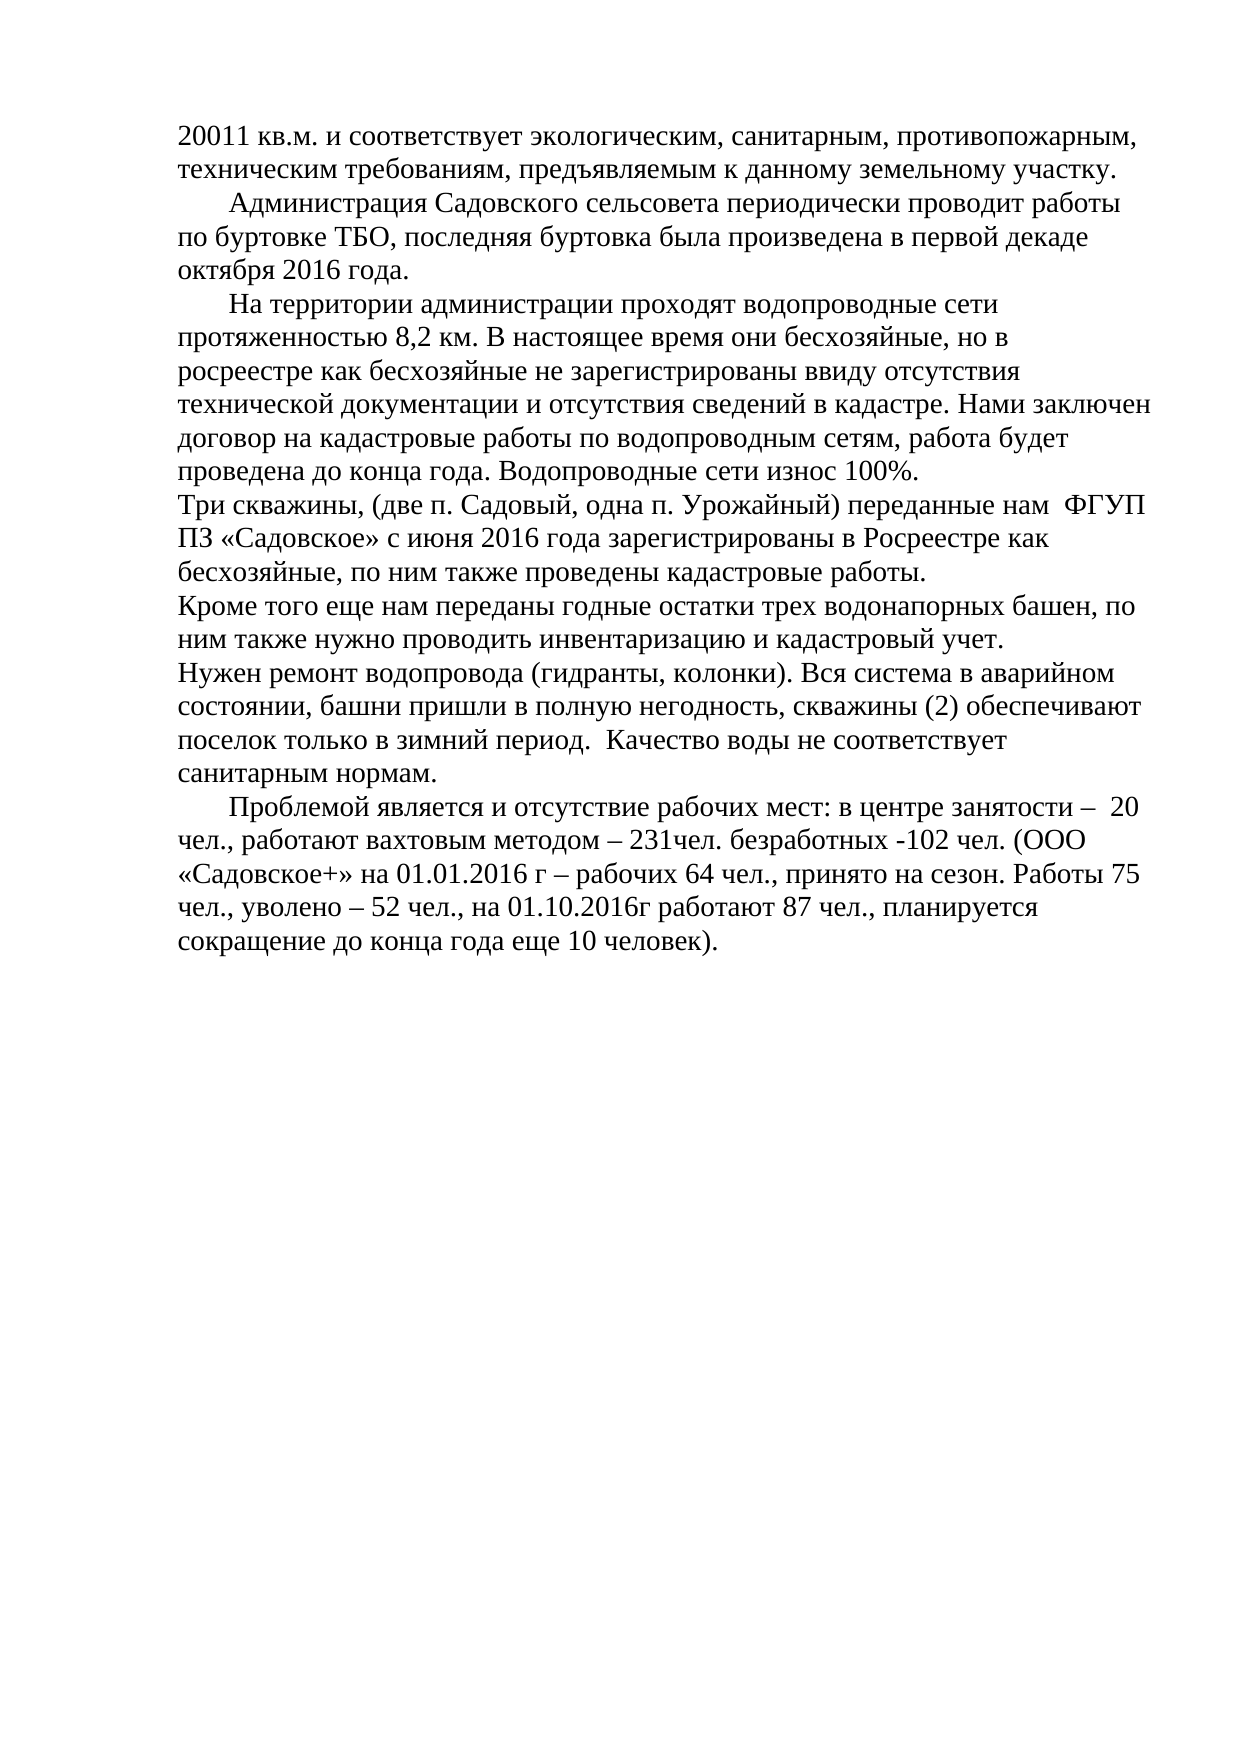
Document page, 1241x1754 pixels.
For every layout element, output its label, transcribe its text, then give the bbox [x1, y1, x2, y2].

text На территории администрации проходят водопроводные сети протяженностью 8,2 км. В настоящее время они бесхозяйные, но в росреестре как бесхозяйные не зарегистрированы ввиду отсутствия технической документации и отсутствия сведений в кадастре. Нами заключен договор на кадастровые работы по водопроводным сетям, работа будет проведена до конца года. Водопроводные сети износ 100%. [177, 286, 1152, 487]
text Администрация Садовского сельсовета периодически проводит работы по буртовке ТБО, последняя буртовка была произведена в первой декаде октября 2016 года. [177, 185, 1152, 286]
text Кроме того еще нам переданы годные остатки трех водонапорных башен, по ним также нужно проводить инвентаризацию и кадастровый учет. [177, 588, 1152, 655]
text Три скважины, (две п. Садовый, одна п. Урожайный) переданные нам ФГУП ПЗ «Садовское» с июня 2016 года зарегистрированы в Росреестре как бесхозяйные, по ним также проведены кадастровые работы. [177, 487, 1152, 588]
text Проблемой является и отсутствие рабочих мест: в центре занятости – 20 чел., работают вахтовым методом – 231чел. безработных -102 чел. (ООО «Садовское+» на 01.01.2016 г – рабочих 64 чел., принято на сезон. Работы 75 чел., уволено – 52 чел., на 01.10.2016г работают 87 чел., планируется сокращение до конца года еще 10 человек). [177, 789, 1152, 957]
text Нужен ремонт водопровода (гидранты, колонки). Вся система в аварийном состоянии, башни пришли в полную негодность, скважины (2) обеспечивают поселок только в зимний период. Качество воды не соответствует санитарным нормам. [177, 655, 1152, 789]
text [177, 118, 1152, 185]
